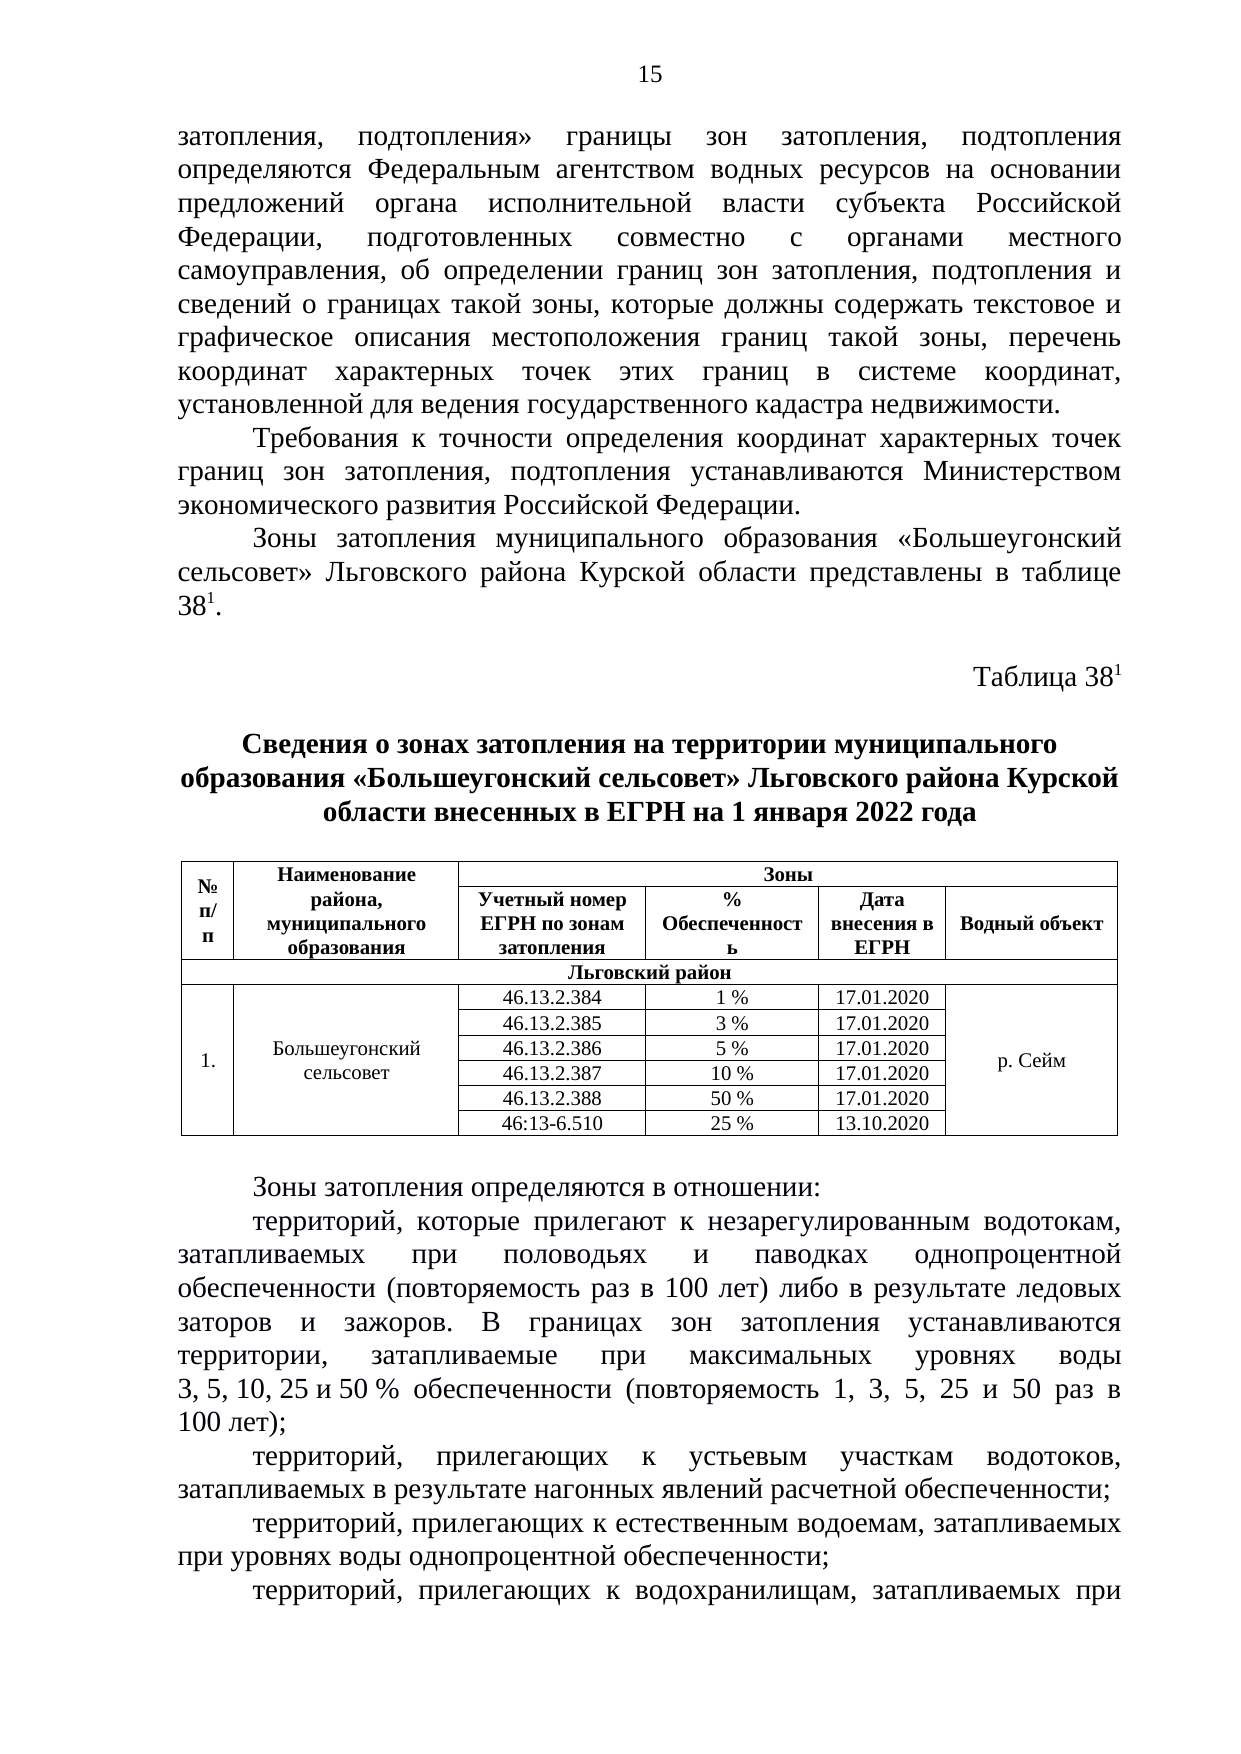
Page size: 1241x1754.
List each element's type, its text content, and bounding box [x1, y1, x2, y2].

table_cell 17.01.2020 [819, 1036, 945, 1059]
text Сведения о зонах затопления на территории муниципального образования «Большеугонский сельсовет» Льговского района Курской области внесенных в ЕГРН на 1 января 2022 года [177, 727, 1122, 827]
table_cell 5 % [646, 1036, 818, 1059]
table_cell Учетный номер ЕГРН по зонам затопления [459, 887, 645, 959]
table_cell Дата внесения в ЕГРН [819, 887, 945, 959]
table_cell Большеугонский сельсовет [234, 985, 458, 1135]
table_cell 3 % [646, 1010, 818, 1034]
table_cell 46.13.2.384 [459, 985, 645, 1009]
text территорий, которые прилегают к незарегулированным водотокам, затапливаемых при половодьях и паводках однопроцентной обеспеченности (повторяемость раз в 100 лет) либо в результате ледовых заторов и зажоров. В границах зон затопления устанавливаются территории, затапливаемые при максимальных уровнях воды 3, 5, 10, 25 и 50 % обеспеченности (повторяемость 1, 3, 5, 25 и 50 раз в 100 лет); [177, 1203, 1122, 1438]
text Требования к точности определения координат характерных точек границ зон затопления, подтопления устанавливаются Министерством экономического развития Российской Федерации. [177, 420, 1122, 521]
table_cell 46.13.2.385 [459, 1010, 645, 1034]
table_cell Водный объект [946, 887, 1117, 959]
table_cell р. Сейм [946, 985, 1117, 1135]
table_cell 13.10.2020 [819, 1111, 945, 1135]
text территорий, прилегающих к естественным водоемам, затапливаемых при уровнях воды однопроцентной обеспеченности; [177, 1505, 1122, 1572]
table_cell 1. [182, 985, 233, 1135]
table_cell 17.01.2020 [819, 985, 945, 1009]
table_cell 10 % [646, 1061, 818, 1085]
table_header № п/п [182, 862, 233, 959]
table_cell 17.01.2020 [819, 1061, 945, 1085]
text территорий, прилегающих к устьевым участкам водотоков, затапливаемых в результате нагонных явлений расчетной обеспеченности; [177, 1438, 1122, 1505]
table_cell % Обеспеченность [646, 887, 818, 959]
text Зоны затопления муниципального образования «Большеугонский сельсовет» Льговского района Курской области представлены в таблице 381. [177, 521, 1122, 621]
table_cell 46:13-6.510 [459, 1111, 645, 1135]
table_cell 46.13.2.386 [459, 1036, 645, 1059]
table_header Зоны [459, 862, 1117, 886]
table_cell 50 % [646, 1086, 818, 1110]
table_cell 46.13.2.388 [459, 1086, 645, 1110]
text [177, 118, 1122, 420]
table_cell Льговский район [182, 960, 1117, 984]
table_cell 17.01.2020 [819, 1086, 945, 1110]
table_cell 1 % [646, 985, 818, 1009]
text Зоны затопления определяются в отношении: [177, 1169, 1122, 1203]
table_cell 46.13.2.387 [459, 1061, 645, 1085]
table_cell 17.01.2020 [819, 1010, 945, 1034]
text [177, 1572, 1122, 1606]
table_cell 25 % [646, 1111, 818, 1135]
table_header Наименование района, муниципального образования [234, 862, 458, 959]
text Таблица 381 [177, 659, 1122, 693]
